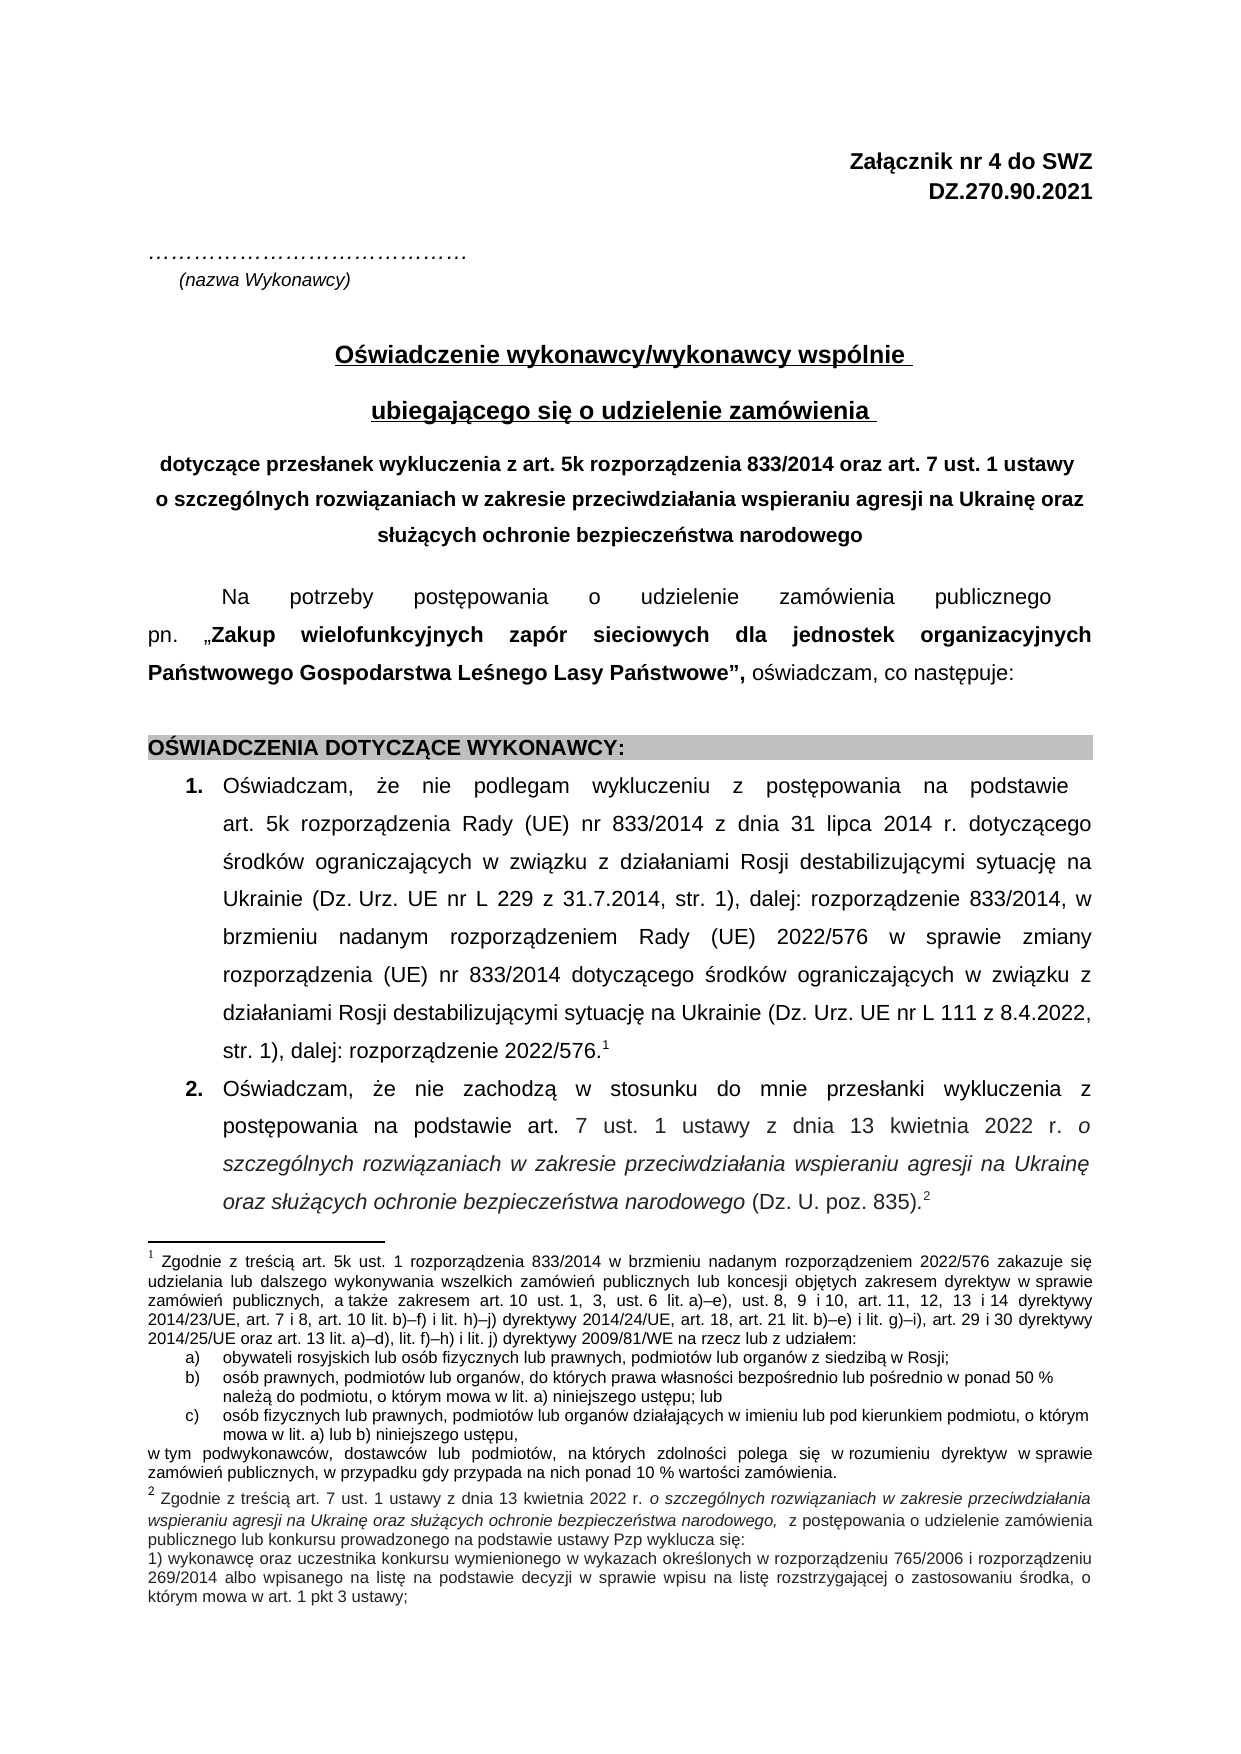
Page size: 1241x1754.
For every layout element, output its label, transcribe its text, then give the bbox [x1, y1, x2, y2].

text …………………………………… [148, 238, 1093, 264]
text ubiegającego się o udzielenie zamówienia [148, 396, 1093, 424]
text dotyczące przesłanek wykluczenia z art. 5k rozporządzenia 833/2014 oraz art. 7 ust. 1 ustawy o szczególnych rozwiązaniach w zakresie przeciwdziałania wspieraniu agresji na Ukrainę oraz służących ochronie bezpieczeństwa narodowego [148, 451, 1093, 547]
text Na potrzeby postępowania o udzielenie zamówienia publicznego pn. „Zakup wielofunkcyjnych zapór sieciowych dla jednostek organizacyjnych Państwowego Gospodarstwa Leśnego Lasy Państwowe”, oświadczam, co następuje: [148, 584, 1093, 685]
text Załącznik nr 4 do SWZ [148, 148, 1093, 174]
text DZ.270.90.2021 [148, 178, 1093, 204]
list Oświadczam, że nie podlegam wykluczeniu z postępowania na podstawie art. 5k rozporządzenia Rady (UE) nr 833/2014 z dnia 31 lipca 2014 r. dotyczącego środków ograniczających w związku z działaniami Rosji destabilizującymi sytuację na Ukrainie (Dz. Urz. UE nr L 229 z 31.7.2014, str. 1), dalej: rozporządzenie 833/2014, w brzmieniu nadanym rozporządzeniem Rady (UE) 2022/576 w sprawie zmiany rozporządzenia (UE) nr 833/2014 dotyczącego środków ograniczających w związku z działaniami Rosji destabilizującymi sytuację na Ukrainie (Dz. Urz. UE nr L 111 z 8.4.2022, str. 1), dalej: rozporządzenie 2022/576. [185, 773, 1093, 1063]
text OŚWIADCZENIA DOTYCZĄCE WYKONAWCY: [148, 735, 1093, 760]
text (nazwa Wykonawcy) [148, 268, 1093, 290]
text Oświadczenie wykonawcy/wykonawcy wspólnie [148, 340, 1093, 369]
list Oświadczam, że nie zachodzą w stosunku do mnie przesłanki wykluczenia z postępowania na podstawie art. 7 ust. 1 ustawy z dnia 13 kwietnia 2022 r. o szczególnych rozwiązaniach w zakresie przeciwdziałania wspieraniu agresji na Ukrainę oraz służących ochronie bezpieczeństwa narodowego (Dz. U. poz. 835). [185, 1075, 1093, 1214]
